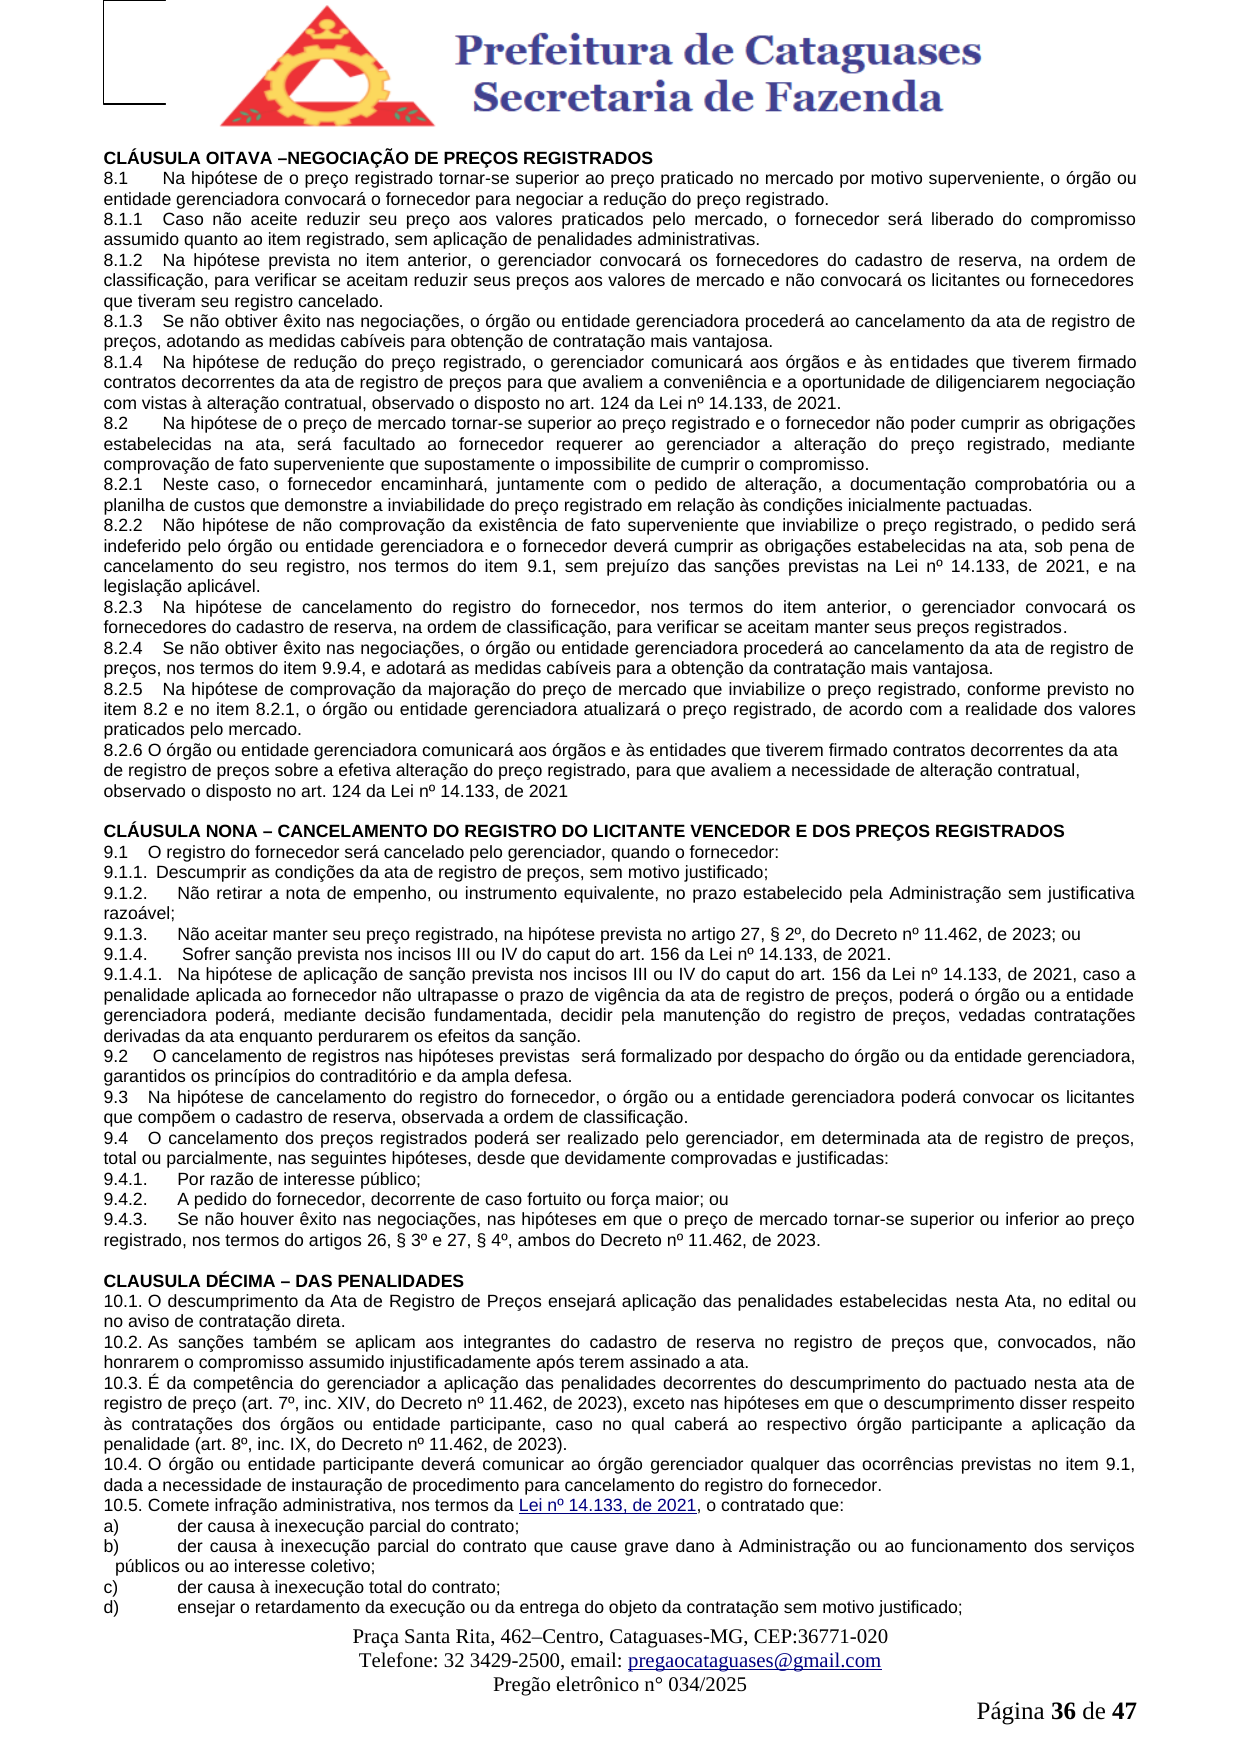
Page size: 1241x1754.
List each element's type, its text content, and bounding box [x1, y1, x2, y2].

list der causa à inexecução parcial do contrato; [103, 1515, 1137, 1536]
text 8.2.6 O órgão ou entidade gerenciadora comunicará aos órgãos e às entidades que tiverem firmado contratos decorrentes da ata de registro de preços sobre a efetiva alteração do preço registrado, para que avaliem a necessidade de alteração contratual, observado o disposto no art. 124 da Lei nº 14.133, de 2021 [103, 739, 1137, 801]
list Na hipótese de cancelamento do registro do fornecedor, o órgão ou a entidade gerenciadora poderá convocar os licitantes que compõem o cadastro de reserva, observada a ordem de classificação. [103, 1087, 1137, 1127]
list Por razão de interesse público; [103, 1168, 1137, 1189]
list Na hipótese de cancelamento do registro do fornecedor, nos termos do item anterior, o gerenciador convocará os fornecedores do cadastro de reserva, na ordem de classificação, para verificar se aceitam manter seus preços registrados. [103, 597, 1137, 637]
list O descumprimento da Ata de Registro de Preços ensejará aplicação das penalidades estabelecidas nesta Ata, no edital ou no aviso de contratação direta. [103, 1291, 1137, 1332]
list Caso não aceite reduzir seu preço aos valores praticados pelo mercado, o fornecedor será liberado do compromisso assumido quanto ao item registrado, sem aplicação de penalidades administrativas. [103, 209, 1137, 249]
list Na hipótese de redução do preço registrado, o gerenciador comunicará aos órgãos e às entidades que tiverem firmado contratos decorrentes da ata de registro de preços para que avaliem a conveniência e a oportunidade de diligenciarem negociação com vistas à alteração contratual, observado o disposto no art. 124 da Lei nº 14.133, de 2021. [103, 352, 1137, 413]
list Na hipótese de comprovação da majoração do preço de mercado que inviabilize o preço registrado, conforme previsto no item 8.2 e no item 8.2.1, o órgão ou entidade gerenciadora atualizará o preço registrado, de acordo com a realidade dos valores praticados pelo mercado. [103, 678, 1137, 739]
list A pedido do fornecedor, decorrente de caso fortuito ou força maior; ou [103, 1189, 1137, 1209]
list Descumprir as condições da ata de registro de preços, sem motivo justificado; [103, 862, 1137, 882]
list Se não houver êxito nas negociações, nas hipóteses em que o preço de mercado tornar-se superior ou inferior ao preço registrado, nos termos do artigos 26, § 3º e 27, § 4º, ambos do Decreto nº 11.462, de 2023. [103, 1209, 1137, 1250]
list Não hipótese de não comprovação da existência de fato superveniente que inviabilize o preço registrado, o pedido será indeferido pelo órgão ou entidade gerenciadora e o fornecedor deverá cumprir as obrigações estabelecidas na ata, sob pena de cancelamento do seu registro, nos termos do item 9.1, sem prejuízo das sanções previstas na Lei nº 14.133, de 2021, e na legislação aplicável. [103, 515, 1137, 597]
list Na hipótese prevista no item anterior, o gerenciador convocará os fornecedores do cadastro de reserva, na ordem de classificação, para verificar se aceitam reduzir seus preços aos valores de mercado e não convocará os licitantes ou fornecedores que tiveram seu registro cancelado. [103, 249, 1137, 311]
list Na hipótese de o preço registrado tornar-se superior ao preço praticado no mercado por motivo superveniente, o órgão ou entidade gerenciadora convocará o fornecedor para negociar a redução do preço registrado. [103, 168, 1137, 209]
list Não aceitar manter seu preço registrado, na hipótese prevista no artigo 27, § 2º, do Decreto nº 11.462, de 2023; ou [103, 923, 1137, 944]
list Sofrer sanção prevista nos incisos III ou IV do caput do art. 156 da Lei nº 14.133, de 2021. [103, 944, 1137, 964]
list Se não obtiver êxito nas negociações, o órgão ou entidade gerenciadora procederá ao cancelamento da ata de registro de preços, nos termos do item 9.4, e adotará as medidas cabíveis para a obtenção da contratação mais vantajosa. [103, 637, 1137, 678]
list ensejar o retardamento da execução ou da entrega do objeto da contratação sem motivo justificado; [103, 1597, 1137, 1617]
list Comete infração administrativa, nos termos da Lei nº 14.133, de 2021, o contratado que: [103, 1495, 1137, 1515]
text CLÁUSULA NONA – CANCELAMENTO DO REGISTRO DO LICITANTE VENCEDOR E DOS PREÇOS REGISTRADOS [103, 821, 1137, 842]
list der causa à inexecução parcial do contrato que cause grave dano à Administração ou ao funcionamento dos serviços públicos ou ao interesse coletivo; [103, 1536, 1137, 1577]
list Não retirar a nota de empenho, ou instrumento equivalente, no prazo estabelecido pela Administração sem justificativa razoável; [103, 882, 1137, 923]
list Neste caso, o fornecedor encaminhará, juntamente com o pedido de alteração, a documentação comprobatória ou a planilha de custos que demonstre a inviabilidade do preço registrado em relação às condições inicialmente pactuadas. [103, 474, 1137, 515]
text CLÁUSULA OITAVA –NEGOCIAÇÃO DE PREÇOS REGISTRADOS [103, 147, 1137, 168]
list O cancelamento dos preços registrados poderá ser realizado pelo gerenciador, em determinada ata de registro de preços, total ou parcialmente, nas seguintes hipóteses, desde que devidamente comprovadas e justificadas: [103, 1127, 1137, 1168]
list O cancelamento de registros nas hipóteses previstas será formalizado por despacho do órgão ou da entidade gerenciadora, garantidos os princípios do contraditório e da ampla defesa. [103, 1046, 1137, 1087]
list As sanções também se aplicam aos integrantes do cadastro de reserva no registro de preços que, convocados, não honrarem o compromisso assumido injustificadamente após terem assinado a ata. [103, 1332, 1137, 1372]
list O registro do fornecedor será cancelado pelo gerenciador, quando o fornecedor: [103, 842, 1137, 862]
list O órgão ou entidade participante deverá comunicar ao órgão gerenciador qualquer das ocorrências previstas no item 9.1, dada a necessidade de instauração de procedimento para cancelamento do registro do fornecedor. [103, 1454, 1137, 1495]
list Na hipótese de aplicação de sanção prevista nos incisos III ou IV do caput do art. 156 da Lei nº 14.133, de 2021, caso a penalidade aplicada ao fornecedor não ultrapasse o prazo de vigência da ata de registro de preços, poderá o órgão ou a entidade gerenciadora poderá, mediante decisão fundamentada, decidir pela manutenção do registro de preços, vedadas contratações derivadas da ata enquanto perdurarem os efeitos da sanção. [103, 964, 1137, 1046]
list der causa à inexecução total do contrato; [103, 1577, 1137, 1597]
list Na hipótese de o preço de mercado tornar-se superior ao preço registrado e o fornecedor não poder cumprir as obrigações estabelecidas na ata, será facultado ao fornecedor requerer ao gerenciador a alteração do preço registrado, mediante comprovação de fato superveniente que supostamente o impossibilite de cumprir o compromisso. [103, 413, 1137, 474]
list É da competência do gerenciador a aplicação das penalidades decorrentes do descumprimento do pactuado nesta ata de registro de preço (art. 7º, inc. XIV, do Decreto nº 11.462, de 2023), exceto nas hipóteses em que o descumprimento disser respeito às contratações dos órgãos ou entidade participante, caso no qual caberá ao respectivo órgão participante a aplicação da penalidade (art. 8º, inc. IX, do Decreto nº 11.462, de 2023). [103, 1372, 1137, 1454]
text CLAUSULA DÉCIMA – DAS PENALIDADES [103, 1270, 1137, 1291]
picture [165, 0, 1075, 148]
list Se não obtiver êxito nas negociações, o órgão ou entidade gerenciadora procederá ao cancelamento da ata de registro de preços, adotando as medidas cabíveis para obtenção de contratação mais vantajosa. [103, 311, 1137, 352]
